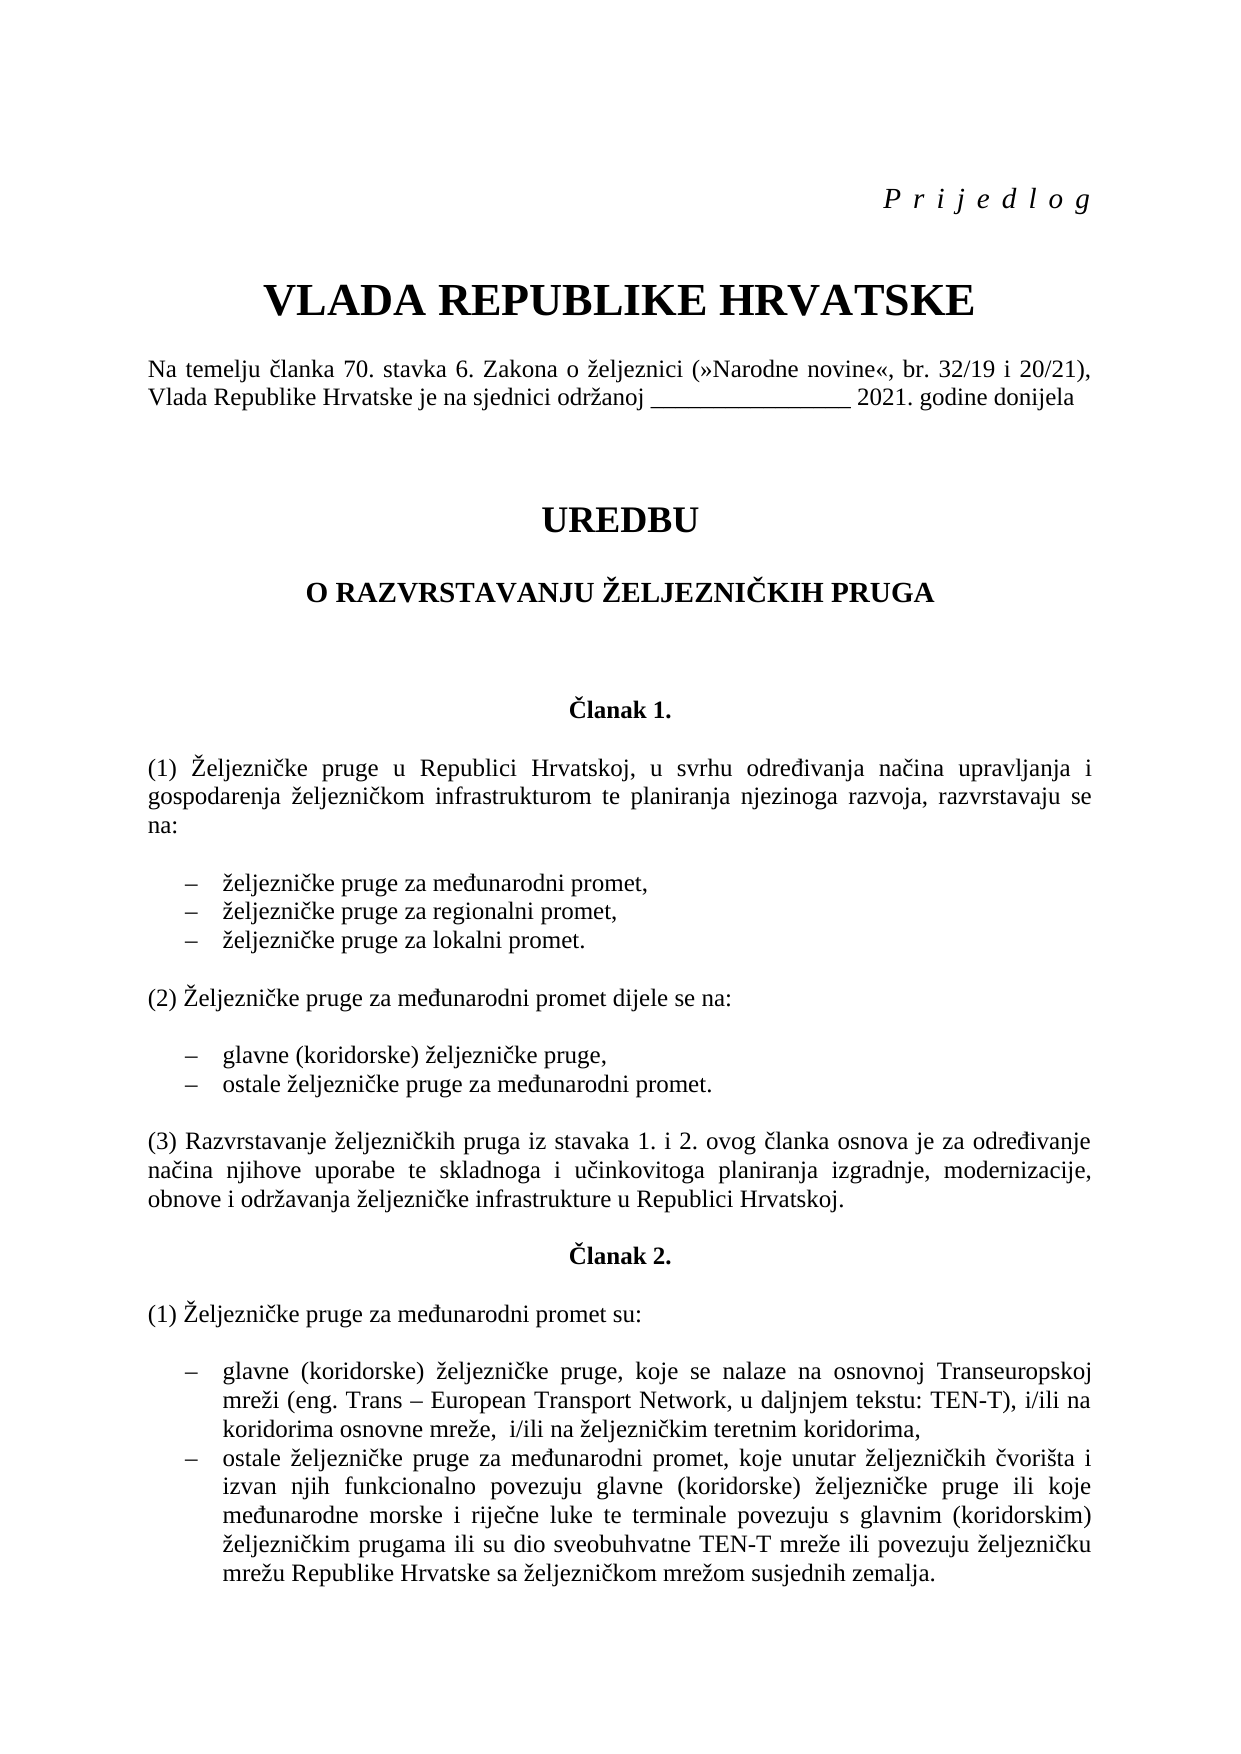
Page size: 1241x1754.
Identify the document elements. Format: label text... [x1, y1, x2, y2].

list ostale željezničke pruge za međunarodni promet, koje unutar željezničkih čvorišta i izvan njih funkcionalno povezuju glavne (koridorske) željezničke pruge ili koje međunarodne morske i riječne luke te terminale povezuju s glavnim (koridorskim) željezničkim prugama ili su dio sveobuhvatne TEN-T mreže ili povezuju željezničku mrežu Republike Hrvatske sa željezničkom mrežom susjednih zemalja. [185, 1443, 1092, 1586]
list željezničke pruge za međunarodni promet, [185, 868, 1092, 896]
list glavne (koridorske) željezničke pruge, [185, 1040, 1092, 1069]
text (1) Željezničke pruge u Republici Hrvatskoj, u svrhu određivanja načina upravljanja i gospodarenja željezničkom infrastrukturom te planiranja njezinoga razvoja, razvrstavaju se na: [148, 753, 1092, 839]
text Članak 2. [148, 1241, 1092, 1270]
text (1) Željezničke pruge za međunarodni promet su: [148, 1299, 1092, 1328]
list željezničke pruge za regionalni promet, [185, 896, 1092, 925]
list glavne (koridorske) željezničke pruge, koje se nalaze na osnovnoj Transeuropskoj mreži (eng. Trans – European Transport Network, u daljnjem tekstu: TEN-T), i/ili na koridorima osnovne mreže, i/ili na željezničkim teretnim koridorima, [185, 1356, 1092, 1443]
text VLADA REPUBLIKE HRVATSKE [148, 272, 1092, 325]
text (2) Željezničke pruge za međunarodni promet dijele se na: [148, 983, 1092, 1011]
list ostale željezničke pruge za međunarodni promet. [185, 1069, 1092, 1098]
text Prijedlog [148, 181, 1092, 215]
list željezničke pruge za lokalni promet. [185, 925, 1092, 954]
text UREDBU [148, 497, 1092, 541]
text O RAZVRSTAVANJU ŽELJEZNIČKIH PRUGA [148, 575, 1092, 609]
text Na temelju članka 70. stavka 6. Zakona o željeznici (»Narodne novine«, br. 32/19 i 20/21), Vlada Republike Hrvatske je na sjednici održanoj ________________ 2021. godine donijela [148, 354, 1092, 411]
text Članak 1. [148, 695, 1092, 724]
text (3) Razvrstavanje željezničkih pruga iz stavaka 1. i 2. ovog članka osnova je za određivanje načina njihove uporabe te skladnoga i učinkovitoga planiranja izgradnje, modernizacije, obnove i održavanja željezničke infrastrukture u Republici Hrvatskoj. [148, 1126, 1092, 1213]
